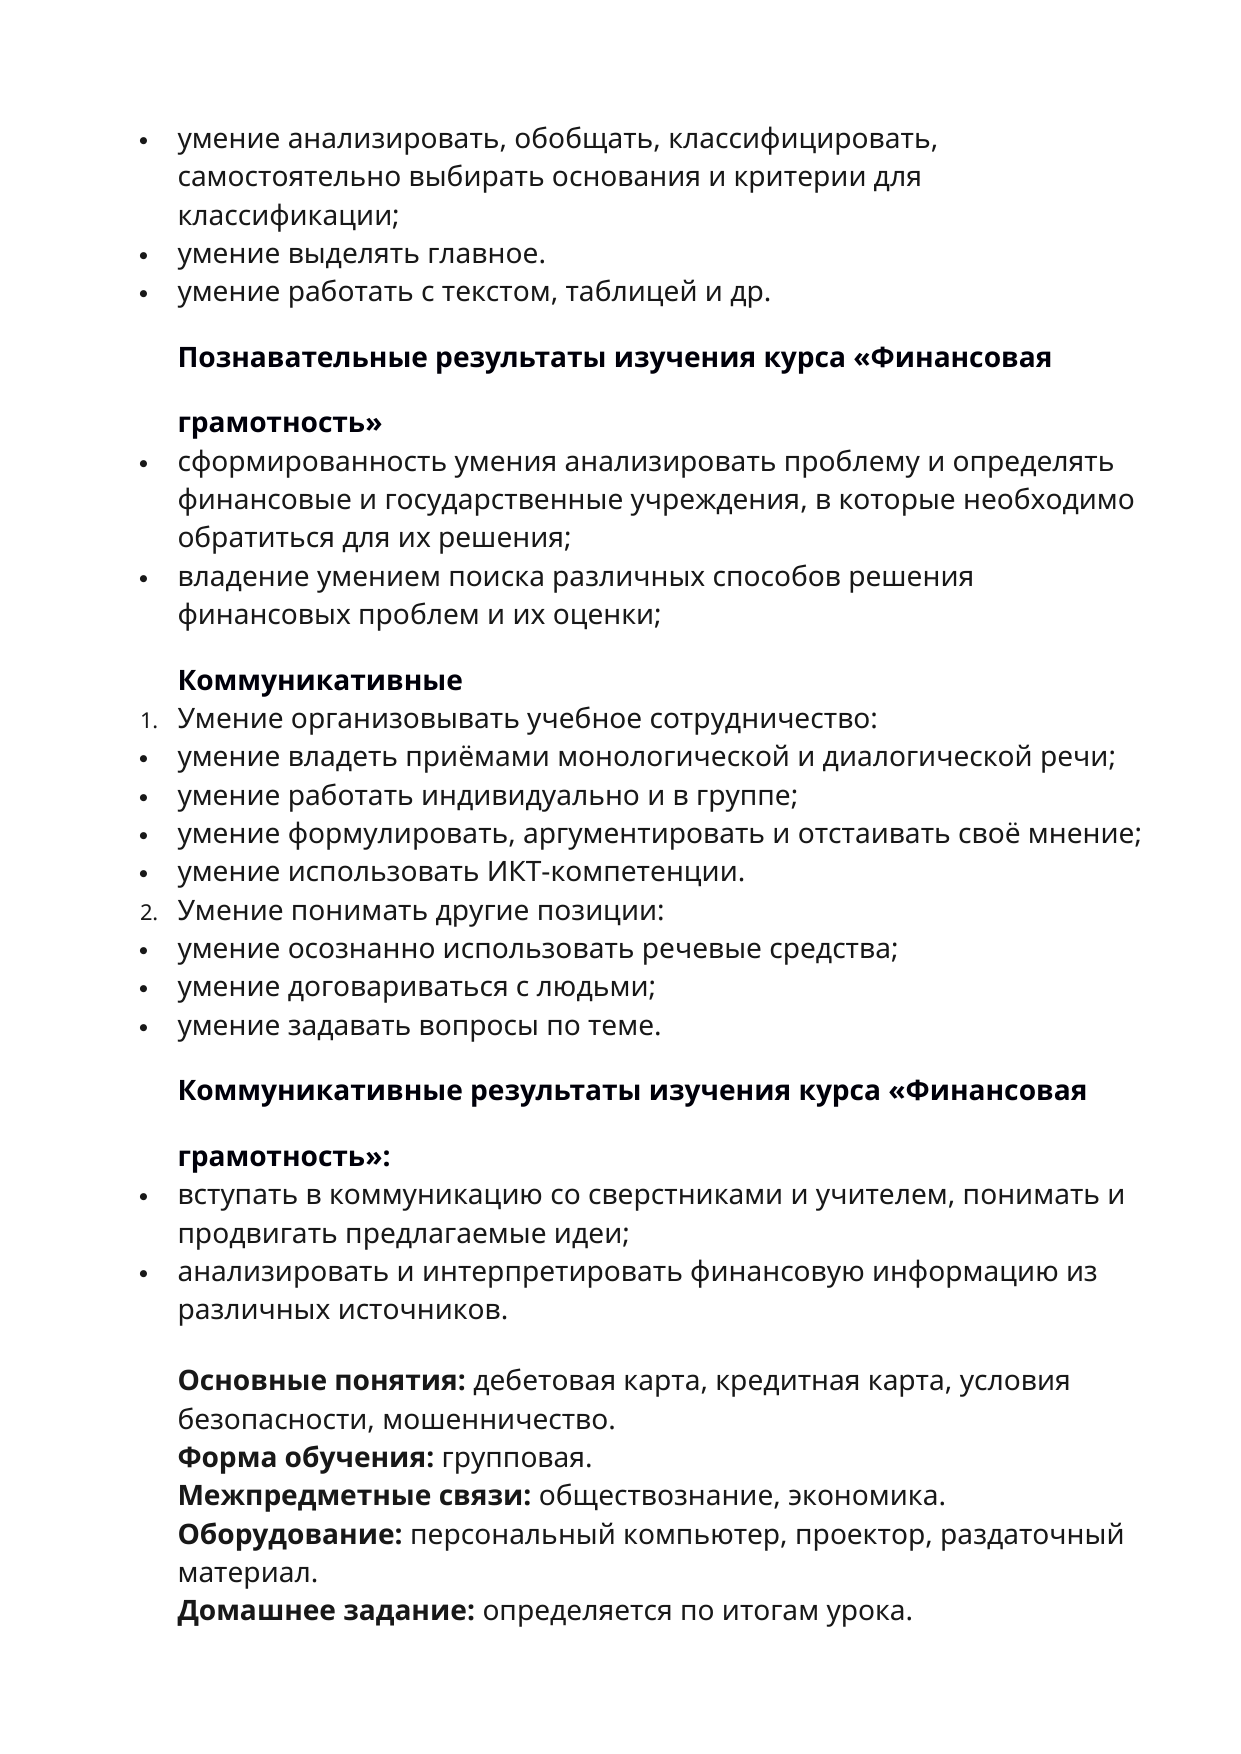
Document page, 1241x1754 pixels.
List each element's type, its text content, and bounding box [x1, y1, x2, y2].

list умение работать индивидуально и в группе; [140, 775, 1152, 813]
list умение договариваться с людьми; [140, 967, 1152, 1005]
list умение работать с текстом, таблицей и др. [140, 271, 1152, 310]
list Умение организовывать учебное сотрудничество: [140, 698, 1152, 737]
text Оборудование: персональный компьютер, проектор, раздаточный материал. [177, 1514, 1152, 1591]
text Форма обучения: групповая. [177, 1437, 1152, 1476]
list умение осознанно использовать речевые средства; [140, 928, 1152, 967]
list умение использовать ИКТ-компетенции. [140, 852, 1152, 890]
text Основные понятия: дебетовая карта, кредитная карта, условия безопасности, мошенничество. [177, 1361, 1152, 1437]
list умение задавать вопросы по теме. [140, 1005, 1152, 1043]
list умение выделять главное. [140, 233, 1152, 271]
text Домашнее задание: определяется по итогам урока. [177, 1591, 1152, 1629]
list анализировать и интерпретировать финансовую информацию из различных источников. [140, 1251, 1152, 1328]
list владение умением поиска различных способов решения финансовых проблем и их оценки; [140, 556, 1152, 633]
list Умение понимать другие позиции: [140, 890, 1152, 928]
list умение формулировать, аргументировать и отстаивать своё мнение; [140, 813, 1152, 852]
text Межпредметные связи: обществознание, экономика. [177, 1476, 1152, 1514]
list умение анализировать, обобщать, классифицировать, самостоятельно выбирать основания и критерии для классификации; [140, 118, 1152, 233]
text Познавательные результаты изучения курса «Финансовая грамотность» [177, 310, 1152, 441]
list умение владеть приёмами монологической и диалогической речи; [140, 737, 1152, 775]
list вступать в коммуникацию со сверстниками и учителем, понимать и продвигать предлагаемые идеи; [140, 1174, 1152, 1251]
text Коммуникативные [177, 633, 1152, 698]
text Коммуникативные результаты изучения курса «Финансовая грамотность»: [177, 1043, 1152, 1174]
list сформированность умения анализировать проблему и определять финансовые и государственные учреждения, в которые необходимо обратиться для их решения; [140, 441, 1152, 556]
